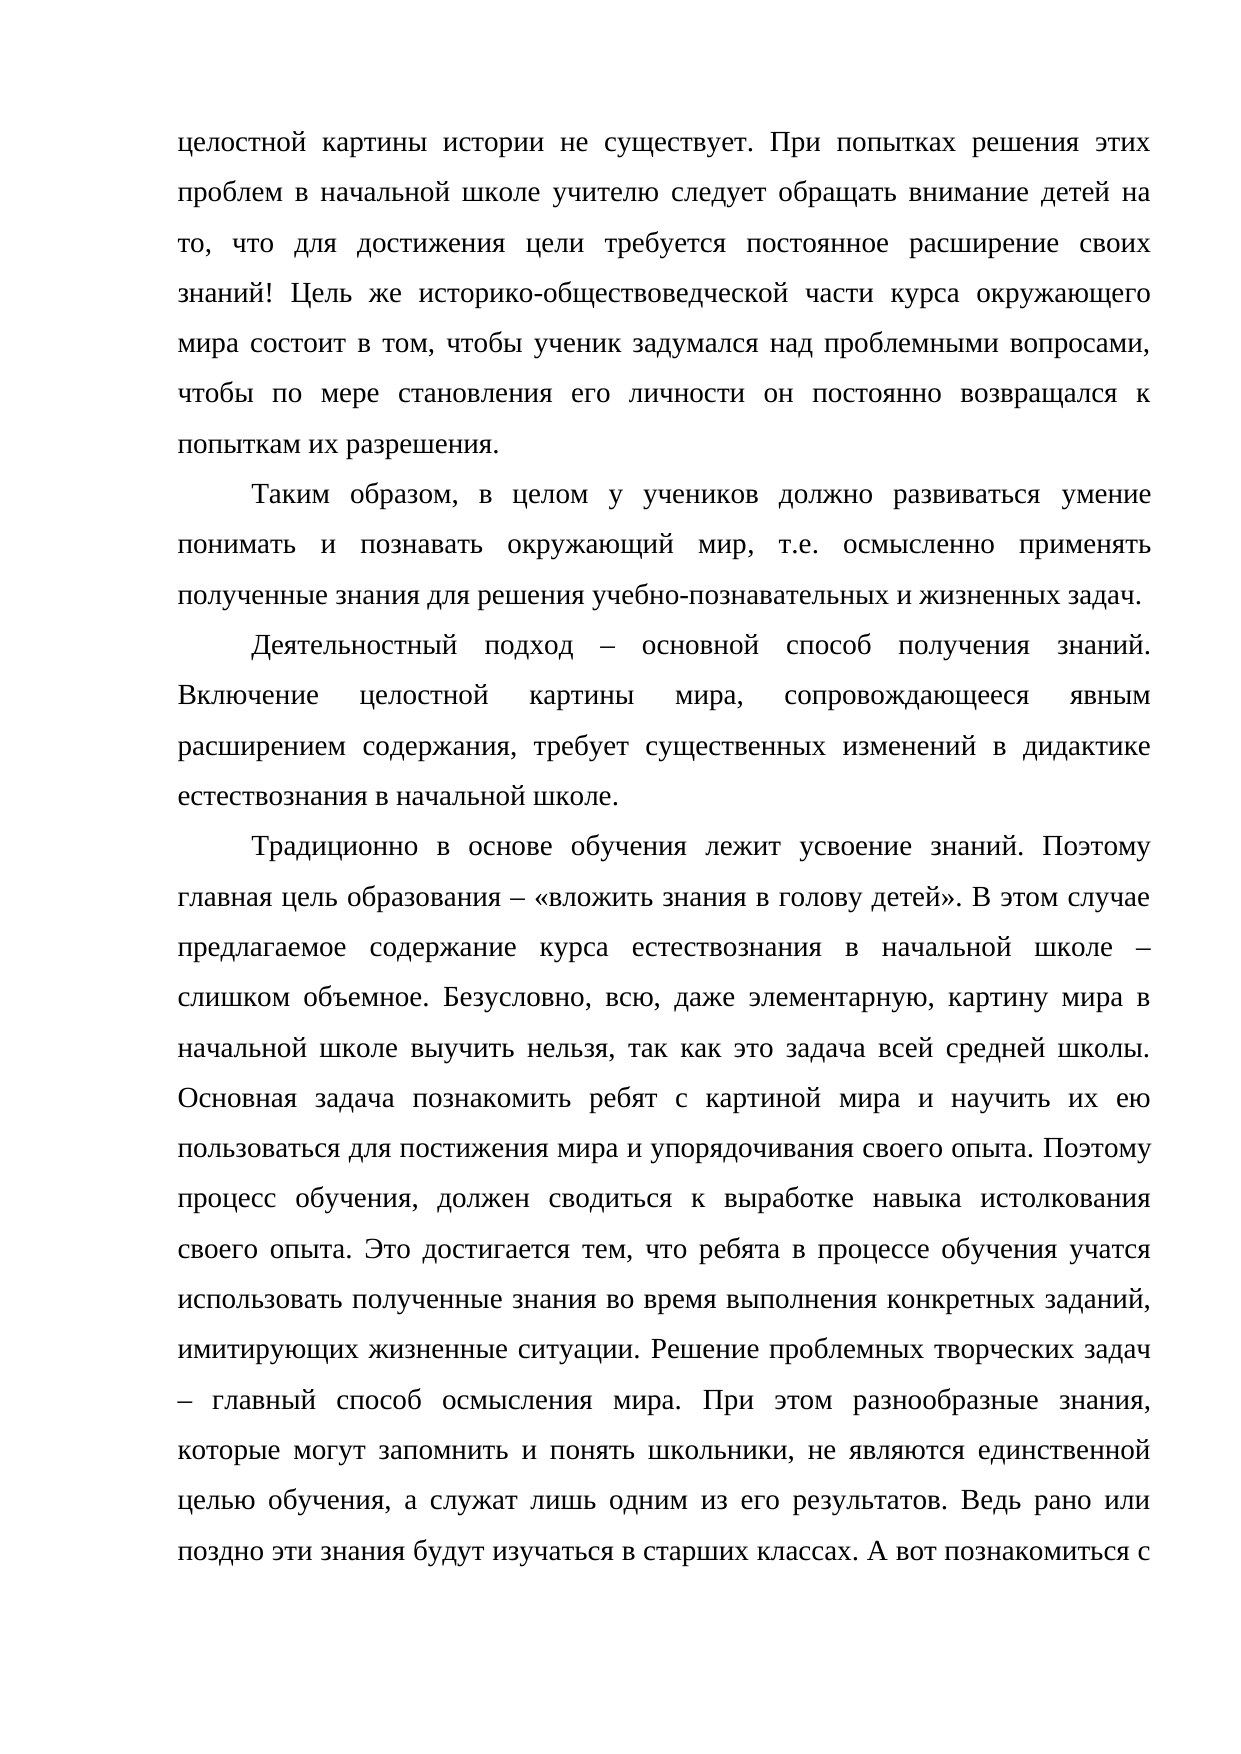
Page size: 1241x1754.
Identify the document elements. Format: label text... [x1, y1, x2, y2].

text Таким образом, в целом у учеников должно развиваться умение понимать и познавать окружающий мир, т.е. осмысленно применять полученные знания для решения учебно-познавательных и жизненных задач. [177, 476, 1152, 610]
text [177, 124, 1152, 459]
text Деятельностный подход – основной способ получения знаний. Включение целостной картины мира, сопровождающееся явным расширением содержания, требует существенных изменений в дидактике естествознания в начальной школе. [177, 627, 1152, 812]
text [177, 828, 1152, 1566]
